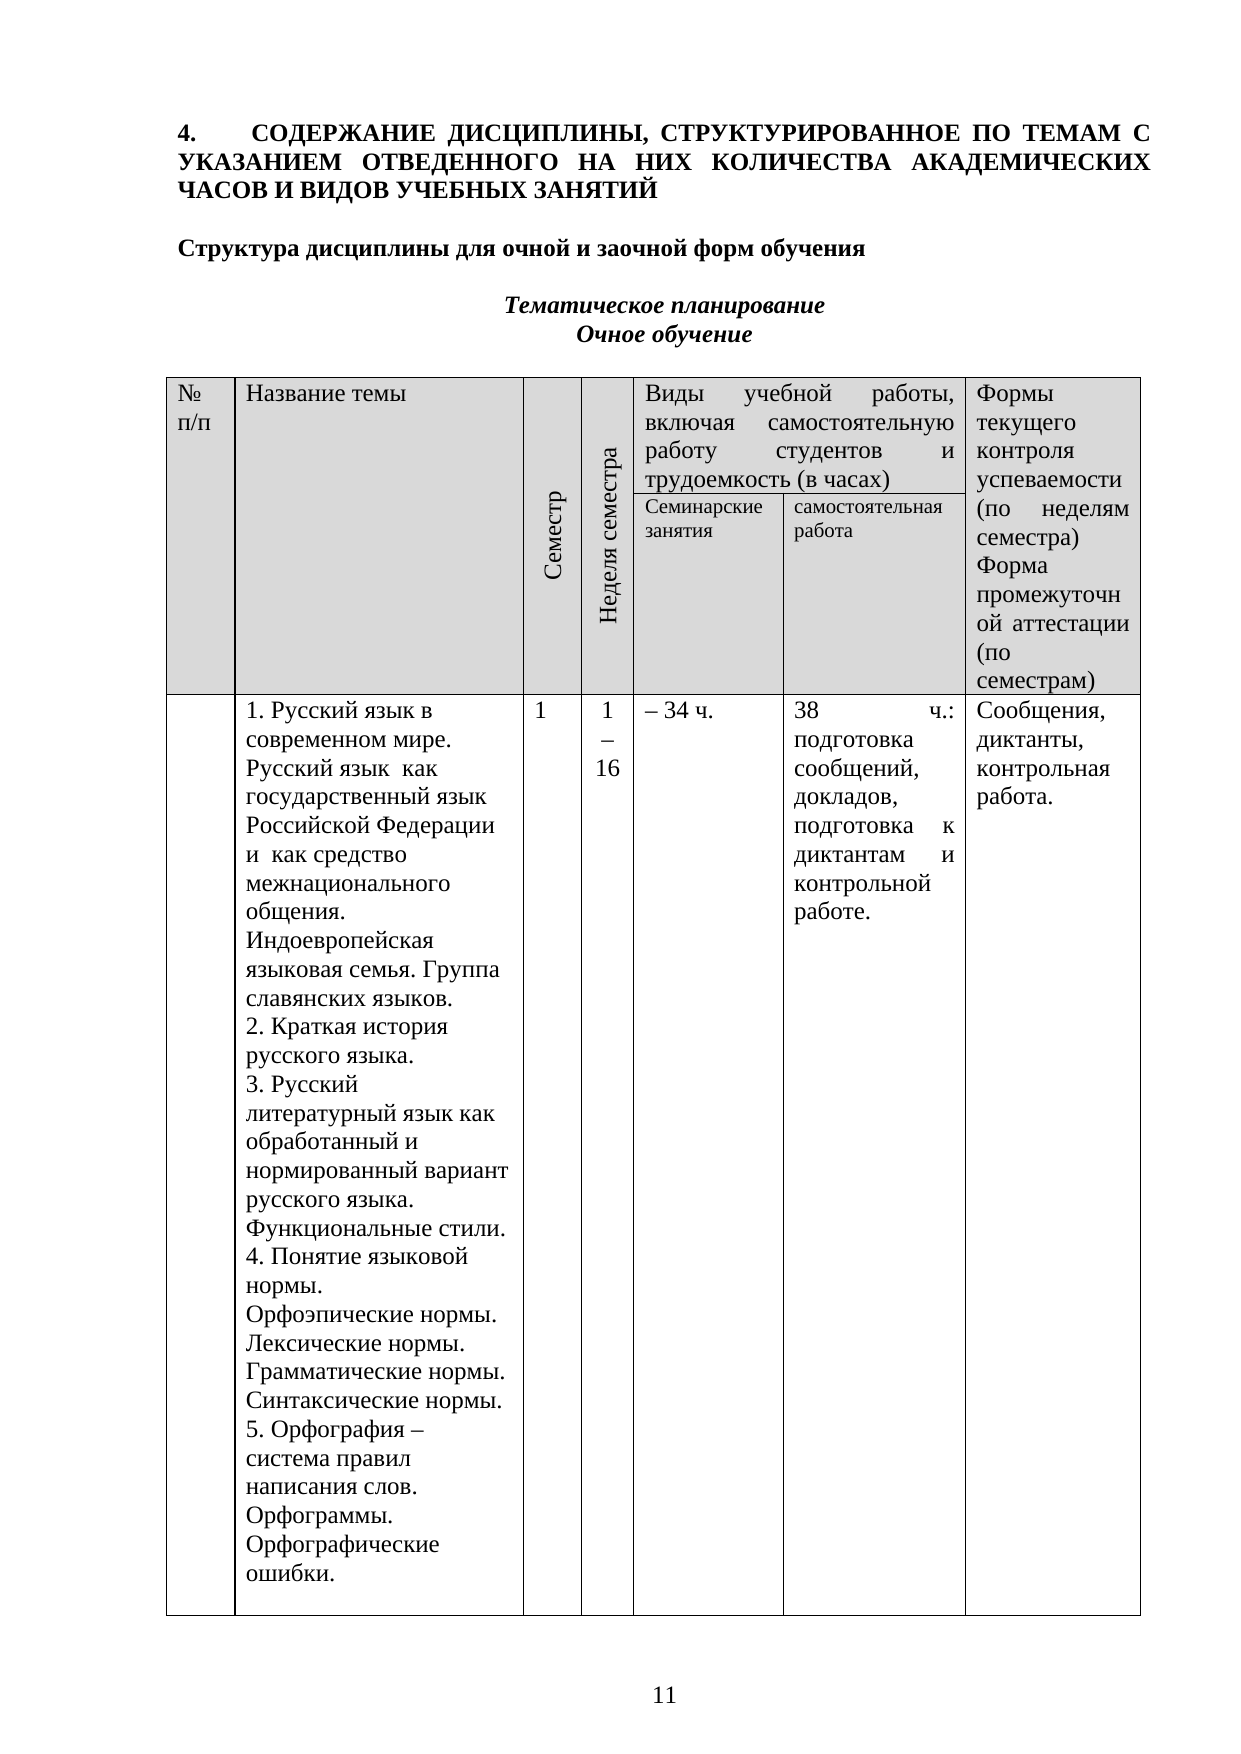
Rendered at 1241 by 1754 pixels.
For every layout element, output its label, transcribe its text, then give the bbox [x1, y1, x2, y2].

table_cell 1 – 16 [582, 695, 633, 1615]
table_header № п/п [167, 378, 234, 694]
table_header Неделя семестра [582, 378, 633, 694]
text Очное обучение [177, 319, 1152, 348]
table_cell [167, 695, 234, 1615]
text Тематическое планирование [177, 291, 1152, 319]
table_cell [784, 695, 965, 1615]
subtitle СОДЕРЖАНИЕ ДИСЦИПЛИНЫ, СТРУКТУРИРОВАННОЕ ПО ТЕМАМ С УКАЗАНИЕМ ОТВЕДЕННОГО НА НИХ КОЛИЧЕСТВА АКАДЕМИЧЕСКИХ ЧАСОВ И ВИДОВ УЧЕБНЫХ ЗАНЯТИЙ [177, 118, 1152, 204]
table_cell 1 [524, 695, 581, 1615]
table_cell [236, 695, 523, 1615]
text Структура дисциплины для очной и заочной форм обучения [177, 233, 1152, 262]
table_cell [966, 695, 1140, 1615]
table_header Формы текущего контроля успеваемости (по неделям семестра) Форма промежуточной аттестации (по семестрам) [966, 378, 1140, 694]
table_header Название темы [236, 378, 523, 694]
table_cell – 34 ч. [634, 695, 783, 1615]
table_cell самостоятельная работа [784, 494, 965, 694]
table_header Семестр [524, 378, 581, 694]
table_header Виды учебной работы, включая самостоятельную работу студентов и трудоемкость (в часах) [634, 378, 965, 493]
table_cell Семинарские занятия [634, 494, 783, 694]
